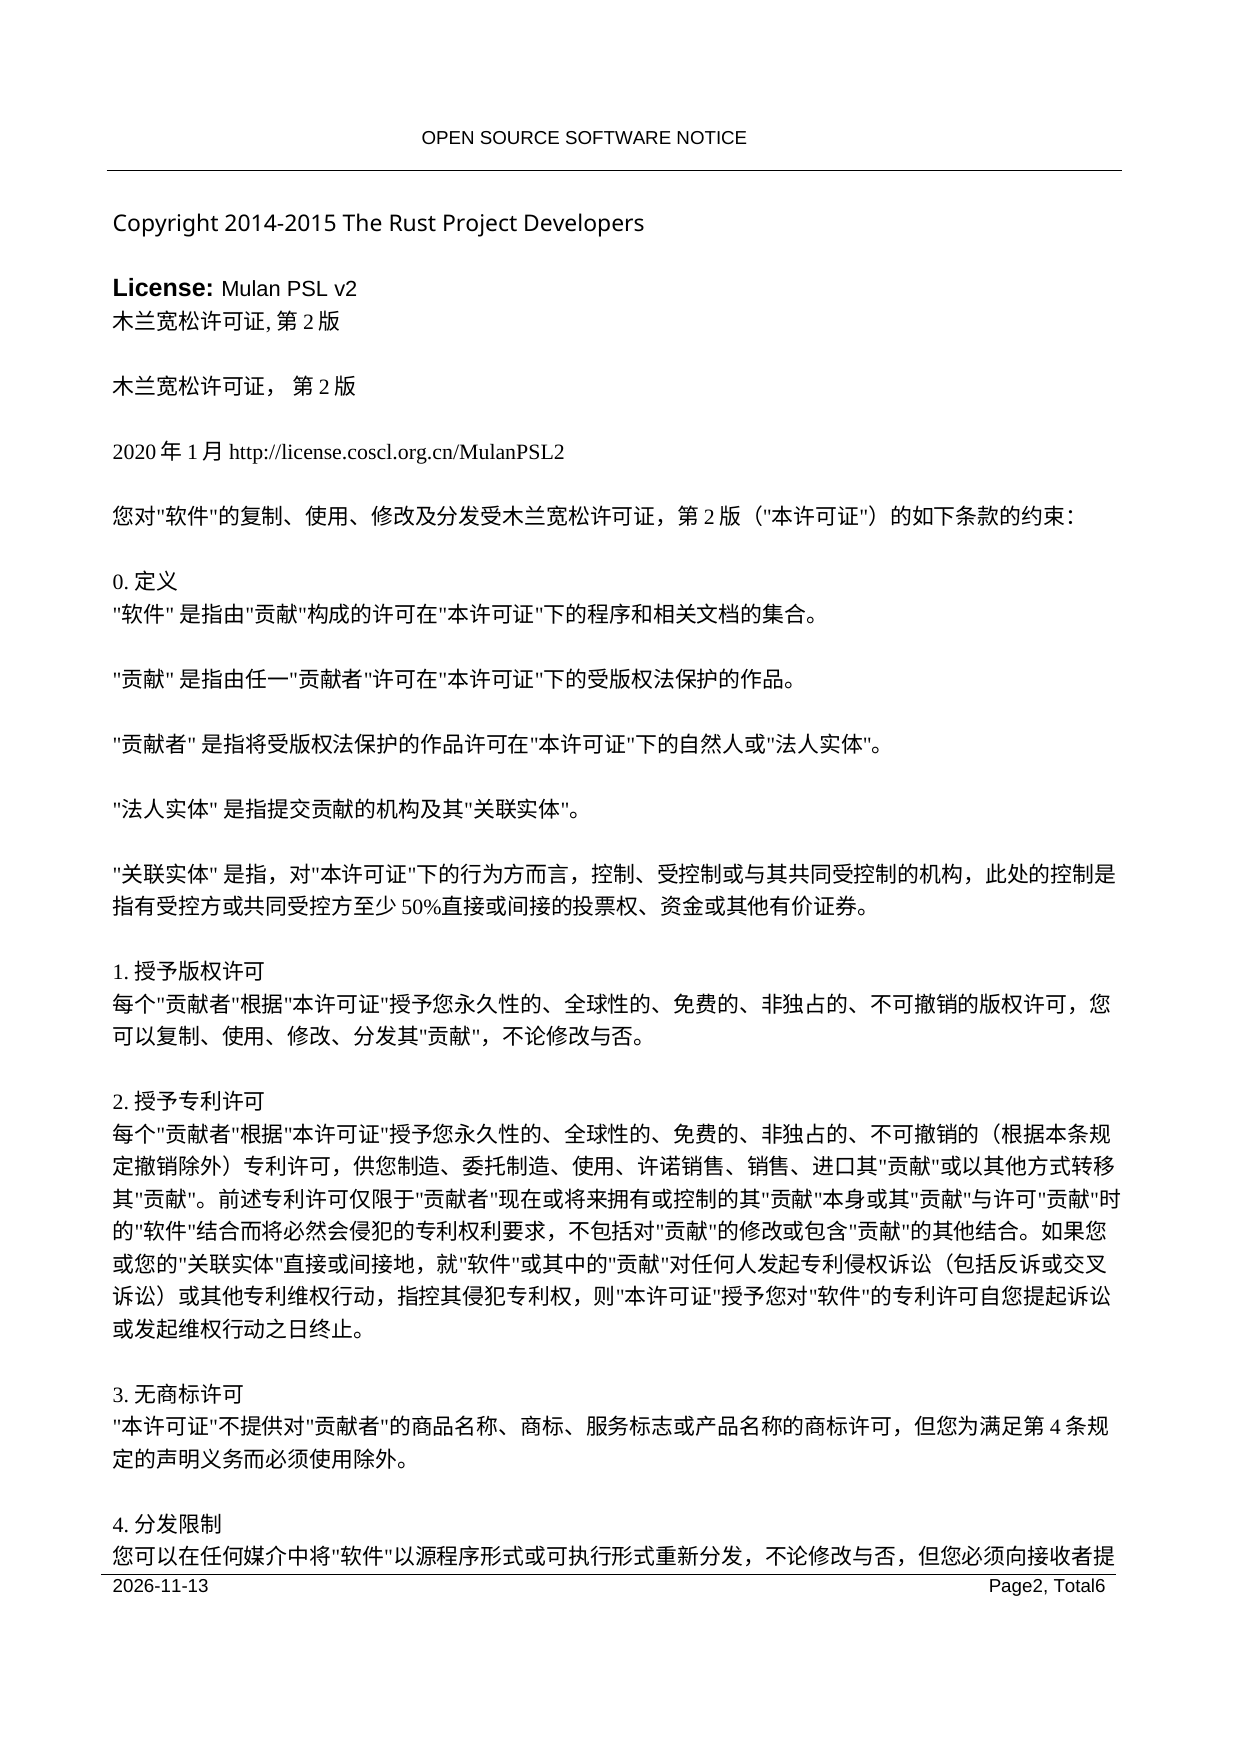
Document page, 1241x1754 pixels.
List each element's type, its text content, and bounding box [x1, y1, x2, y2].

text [112, 206, 1128, 271]
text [112, 304, 1128, 1571]
text License: Mulan PSL v2 [112, 271, 1128, 304]
